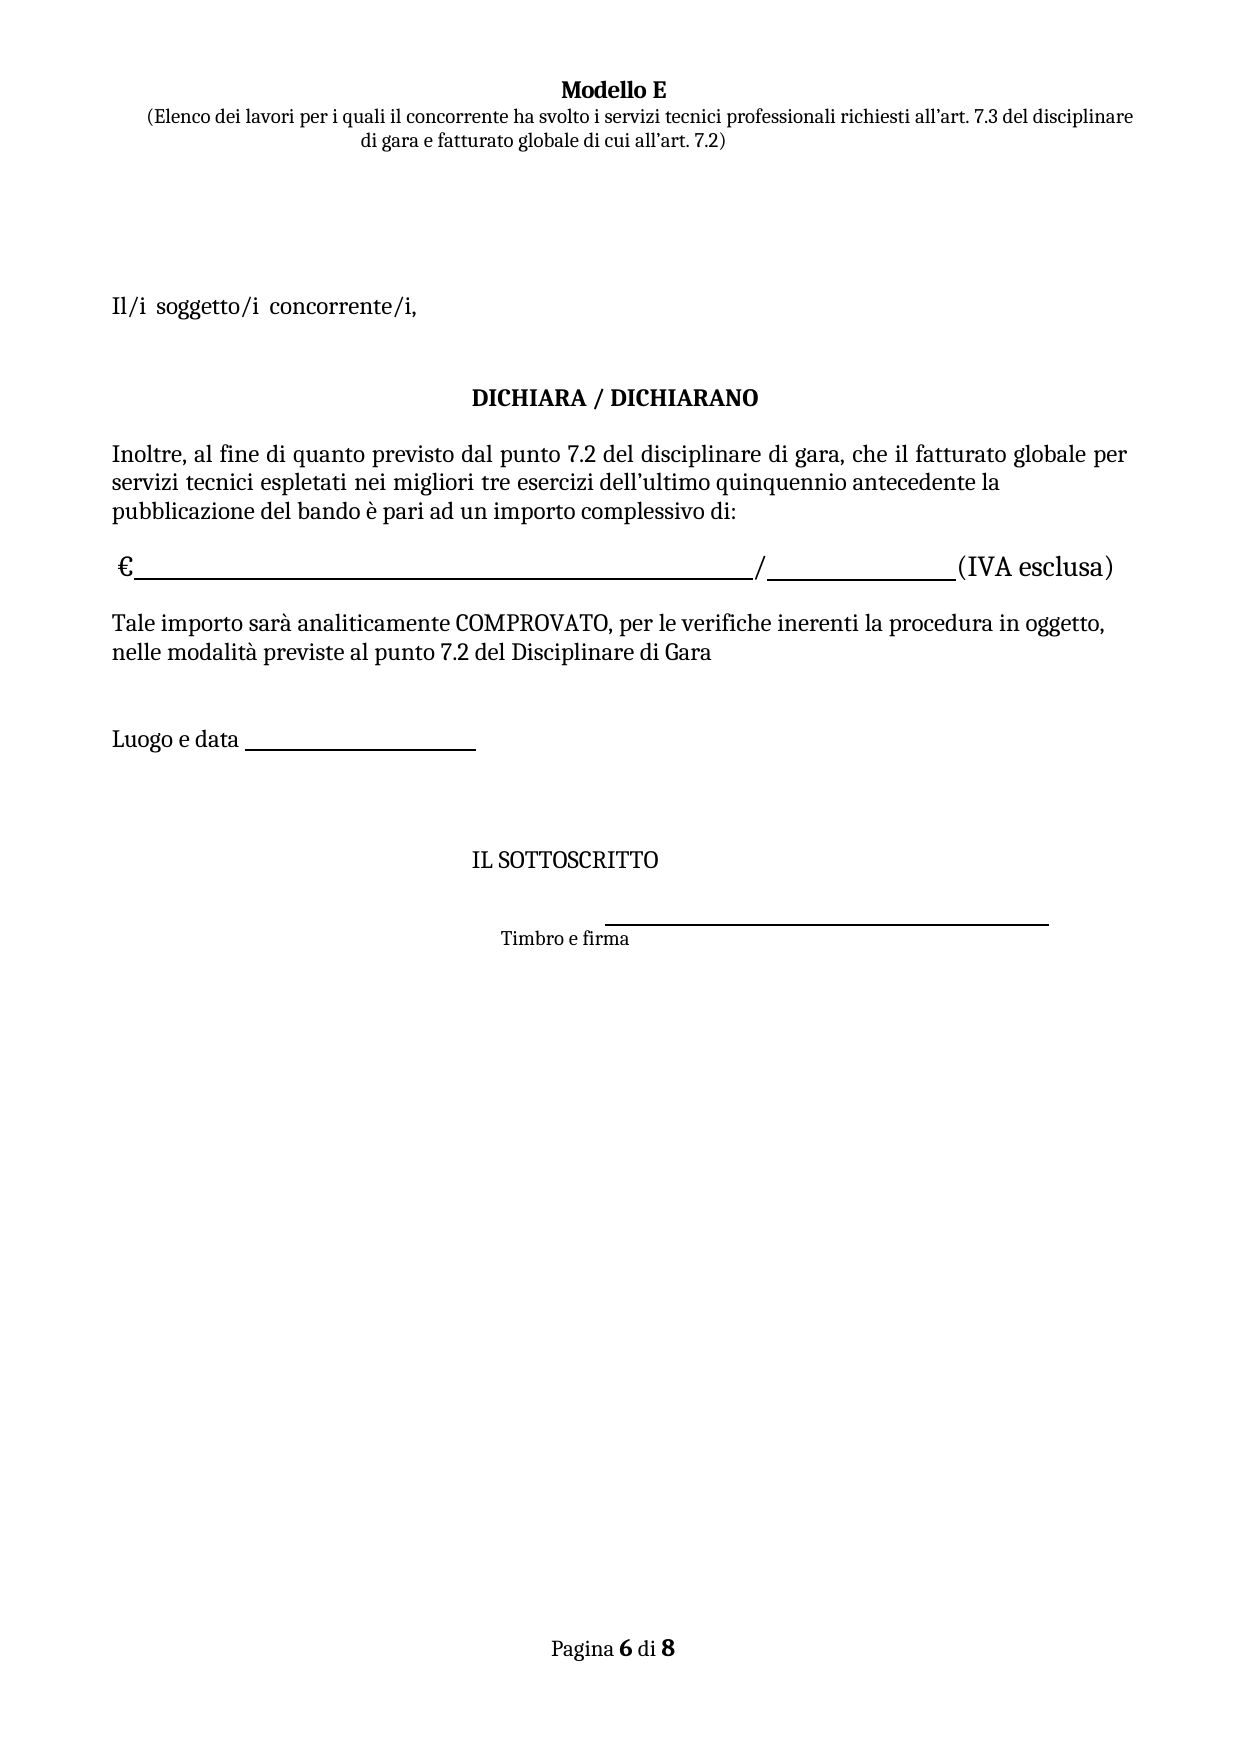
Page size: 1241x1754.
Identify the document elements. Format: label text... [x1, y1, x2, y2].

subtitle DICHIARA / DICHIARANO [92, 384, 1138, 413]
text IL SOTTOSCRITTO [92, 846, 1038, 874]
text Inoltre, al fine di quanto previsto dal punto 7.2 del disciplinare di gara, che il fatturato globale per servizi tecnici espletati nei migliori tre esercizi dell’ultimo quinquennio antecedente la pubblicazione del bando è pari ad un importo complessivo di: [112, 439, 1138, 526]
text Tale importo sarà analiticamente COMPROVATO, per le verifiche inerenti la procedura in oggetto, nelle modalità previste al punto 7.2 del Disciplinare di Gara [112, 609, 1133, 667]
text Il/i soggetto/i concorrente/i, [112, 292, 1138, 320]
text Timbro e firma [92, 920, 1038, 950]
text Luogo e data [112, 725, 1138, 753]
text € / (IVA esclusa) [92, 550, 1138, 584]
